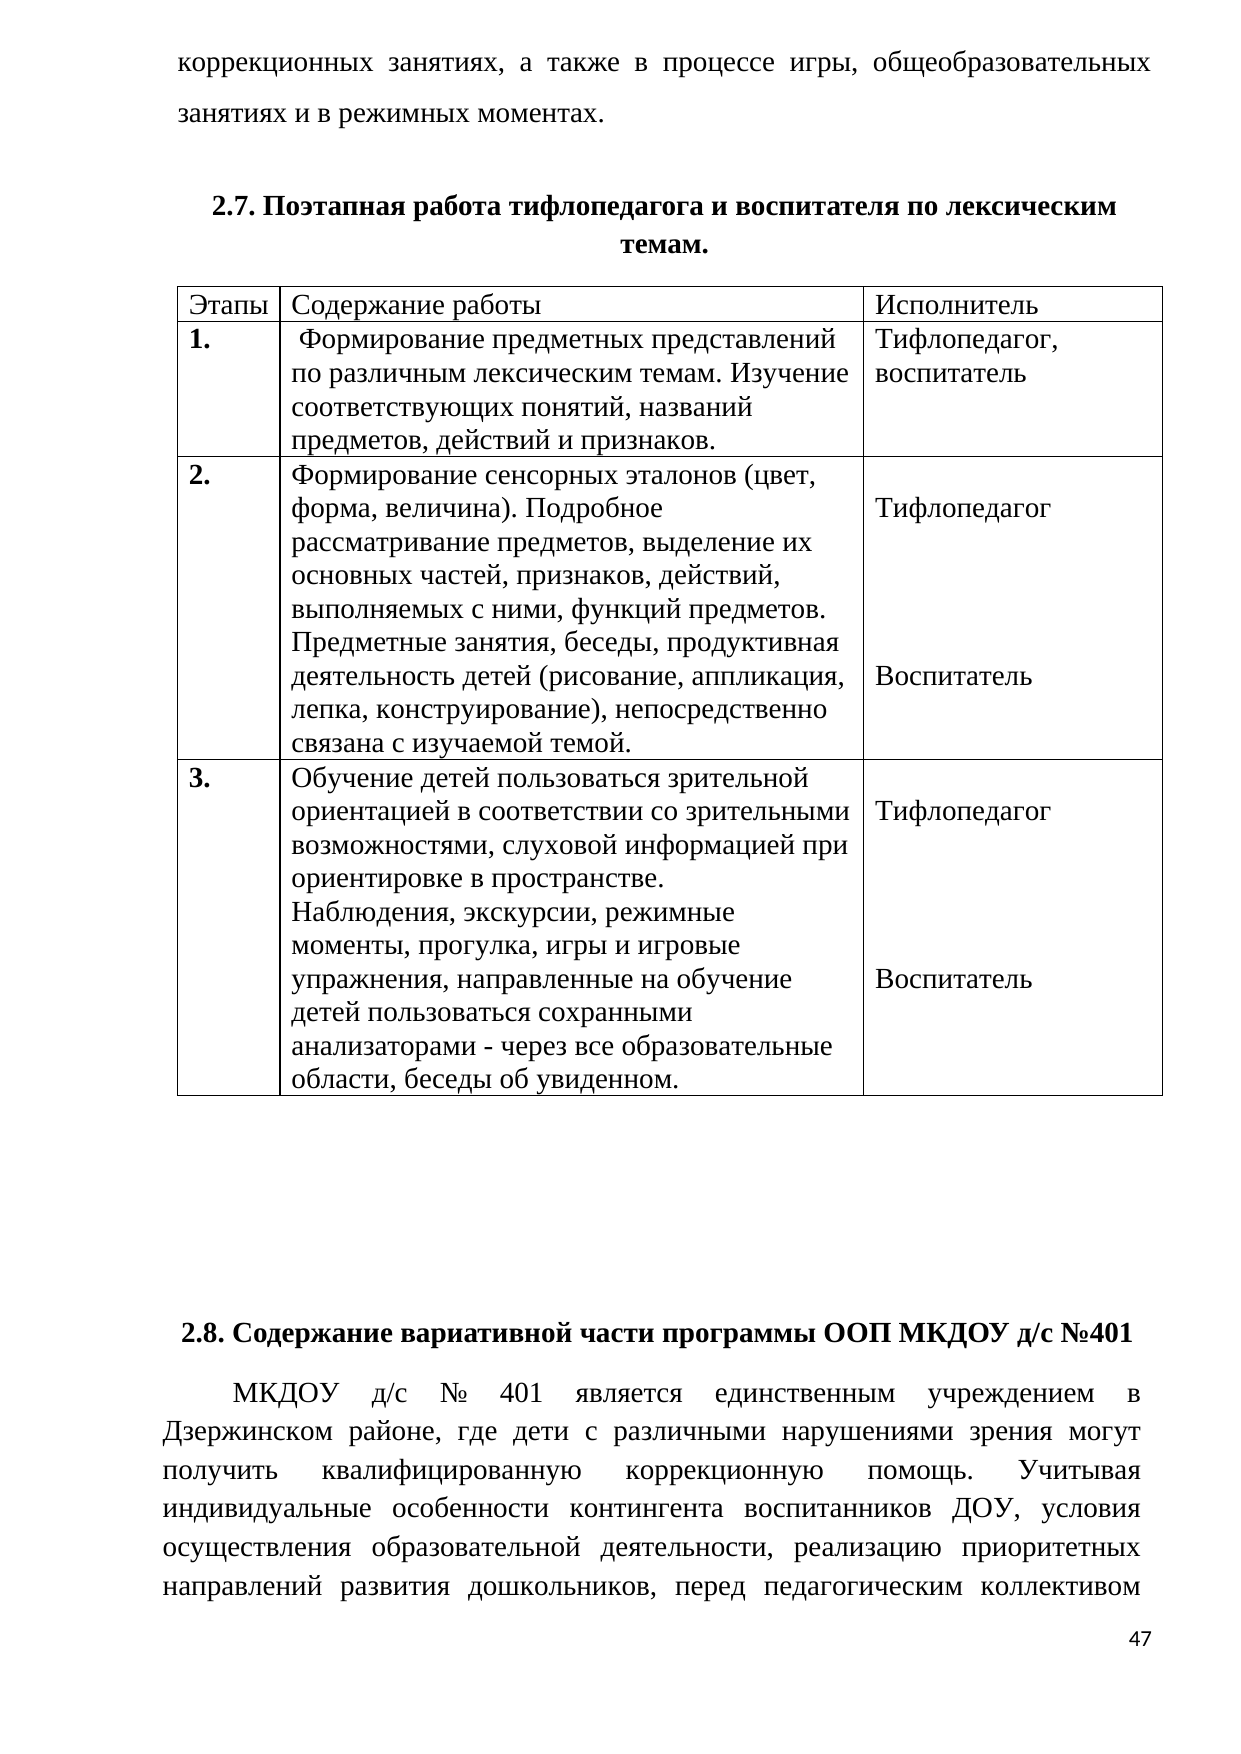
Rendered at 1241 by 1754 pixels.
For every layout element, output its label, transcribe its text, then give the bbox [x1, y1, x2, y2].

table_cell 2. [178, 457, 279, 759]
table_cell Тифлопедагог Воспитатель [864, 457, 1162, 759]
table_header Исполнитель [864, 287, 1162, 321]
list 2.7. Поэтапная работа тифлопедагога и воспитателя по лексическим темам. [177, 188, 1152, 260]
table_cell Формирование сенсорных эталонов (цвет, форма, величина). Подробное рассматривание предметов, выделение их основных частей, признаков, действий, выполняемых с ними, функций предметов. Предметные занятия, беседы, продуктивная деятельность детей (рисование, аппликация, лепка, конструирование), непосредственно связана с изучаемой темой. [281, 457, 863, 759]
table_header Содержание работы [281, 287, 863, 321]
table_header Этапы [178, 287, 279, 321]
list 2.8. Содержание вариативной части программы ООП МКДОУ д/c №401 [162, 1316, 1152, 1349]
table_cell Тифлопедагог Воспитатель [864, 760, 1162, 1095]
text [177, 44, 1152, 128]
table_cell 3. [178, 760, 279, 1095]
table_cell Тифлопедагог, воспитатель [864, 322, 1162, 456]
table_cell Обучение детей пользоваться зрительной ориентацией в соответствии со зрительными возможностями, слуховой информацией при ориентировке в пространстве. Наблюдения, экскурсии, режимные моменты, прогулка, игры и игровые упражнения, направленные на обучение детей пользоваться сохранными анализаторами - через все образовательные области, беседы об увиденном. [281, 760, 863, 1095]
table_cell Формирование предметных представлений по различным лексическим темам. Изучение соответствующих понятий, названий предметов, действий и признаков. [281, 322, 863, 456]
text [162, 1375, 1141, 1601]
table_cell 1. [178, 322, 279, 456]
